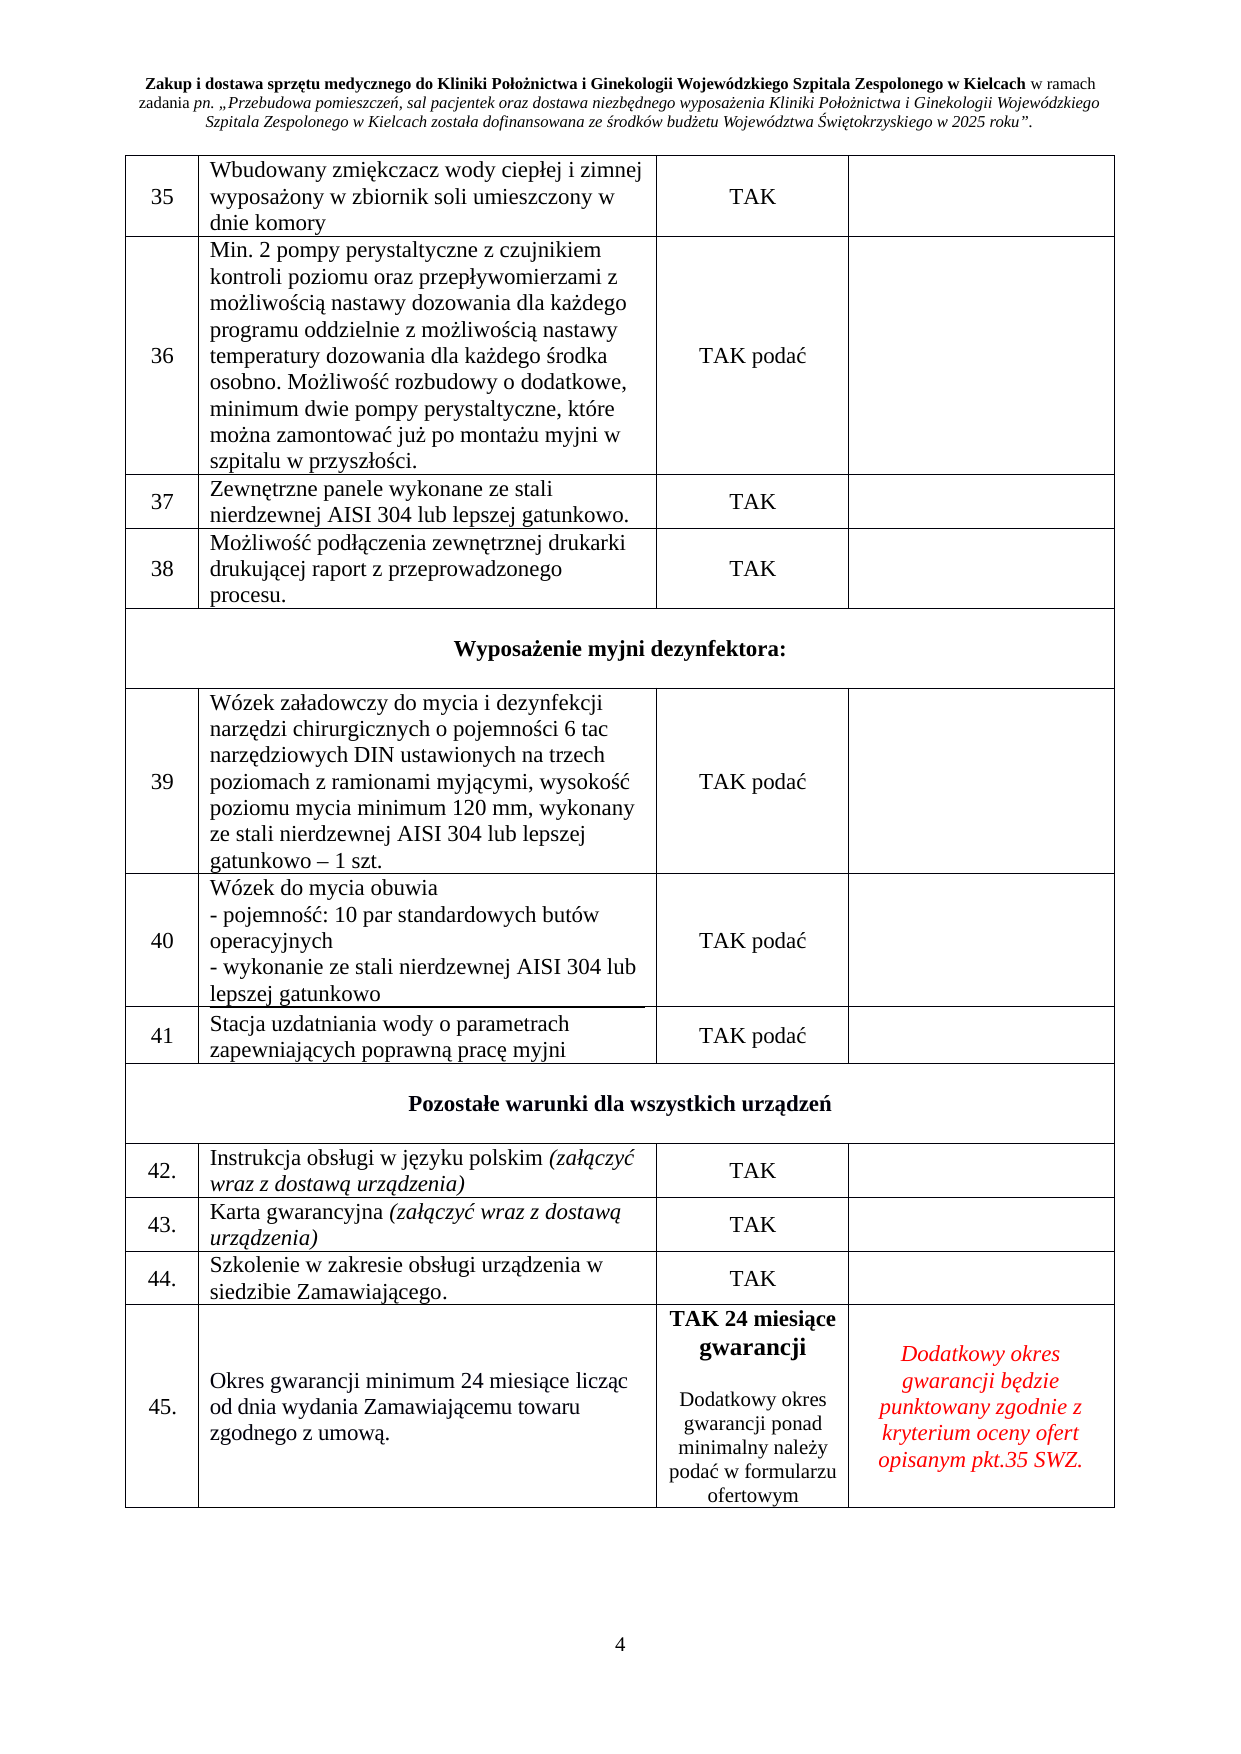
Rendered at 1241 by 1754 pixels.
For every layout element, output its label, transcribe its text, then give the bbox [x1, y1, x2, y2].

table_cell TAK [657, 1144, 848, 1197]
table_cell 42. [126, 1144, 198, 1197]
table_cell TAK 24 miesiące gwarancji Dodatkowy okres gwarancji ponad minimalny należy podać w formularzu ofertowym [657, 1305, 848, 1507]
table_cell 45. [126, 1305, 198, 1507]
table_cell TAK [657, 1252, 848, 1304]
table_cell Zewnętrzne panele wykonane ze stali nierdzewnej AISI 304 lub lepszej gatunkowo. [199, 475, 656, 527]
table_cell Karta gwarancyjna (załączyć wraz z dostawą urządzenia) [199, 1198, 656, 1251]
table_cell 44. [126, 1252, 198, 1304]
table_cell TAK [657, 475, 848, 527]
table_cell Pozostałe warunki dla wszystkich urządzeń [126, 1064, 1114, 1143]
table_cell [849, 1252, 1114, 1304]
table_cell [849, 1144, 1114, 1197]
table_cell TAK [657, 156, 848, 236]
table_cell [849, 1198, 1114, 1251]
table_cell Min. 2 pompy perystaltyczne z czujnikiem kontroli poziomu oraz przepływomierzami z możliwością nastawy dozowania dla każdego programu oddzielnie z możliwością nastawy temperatury dozowania dla każdego środka osobno. Możliwość rozbudowy o dodatkowe, minimum dwie pompy perystaltyczne, które można zamontować już po montażu myjni w szpitalu w przyszłości. [199, 237, 656, 474]
table_cell Możliwość podłączenia zewnętrznej drukarki drukującej raport z przeprowadzonego procesu. [199, 529, 656, 608]
table_cell [849, 689, 1114, 873]
table_cell [849, 874, 1114, 1006]
table_cell Instrukcja obsługi w języku polskim (załączyć wraz z dostawą urządzenia) [199, 1144, 656, 1197]
table_cell [849, 156, 1114, 236]
table_cell Wózek do mycia obuwia - pojemność: 10 par standardowych butów operacyjnych - wykonanie ze stali nierdzewnej AISI 304 lub lepszej gatunkowo [199, 874, 656, 1006]
table_cell [849, 475, 1114, 527]
table_cell 43. [126, 1198, 198, 1251]
table_cell Wyposażenie myjni dezynfektora: [126, 609, 1114, 688]
table_cell [849, 237, 1114, 474]
table_cell 40 [126, 874, 198, 1006]
table_cell TAK podać [657, 689, 848, 873]
table_cell Wbudowany zmiękczacz wody ciepłej i zimnej wyposażony w zbiornik soli umieszczony w dnie komory [199, 156, 656, 236]
table_cell Stacja uzdatniania wody o parametrach zapewniających poprawną pracę myjni [199, 1007, 656, 1063]
table_cell 35 [126, 156, 198, 236]
table_cell Okres gwarancji minimum 24 miesiące licząc od dnia wydania Zamawiającemu towaru zgodnego z umową. [199, 1305, 656, 1507]
table_cell Dodatkowy okres gwarancji będzie punktowany zgodnie z kryterium oceny ofert opisanym pkt.35 SWZ. [849, 1305, 1114, 1507]
table_cell 38 [126, 529, 198, 608]
table_cell TAK [657, 529, 848, 608]
table_cell TAK podać [657, 1007, 848, 1063]
table_cell 36 [126, 237, 198, 474]
table_cell Szkolenie w zakresie obsługi urządzenia w siedzibie Zamawiającego. [199, 1252, 656, 1304]
table_cell TAK [657, 1198, 848, 1251]
table_cell 39 [126, 689, 198, 873]
table_cell [849, 1007, 1114, 1063]
table_cell 41 [126, 1007, 198, 1063]
table_cell Wózek załadowczy do mycia i dezynfekcji narzędzi chirurgicznych o pojemności 6 tac narzędziowych DIN ustawionych na trzech poziomach z ramionami myjącymi, wysokość poziomu mycia minimum 120 mm, wykonany ze stali nierdzewnej AISI 304 lub lepszej gatunkowo – 1 szt. [199, 689, 656, 873]
table_cell 37 [126, 475, 198, 527]
table_cell [849, 529, 1114, 608]
table_cell TAK podać [657, 237, 848, 474]
table_cell TAK podać [657, 874, 848, 1006]
